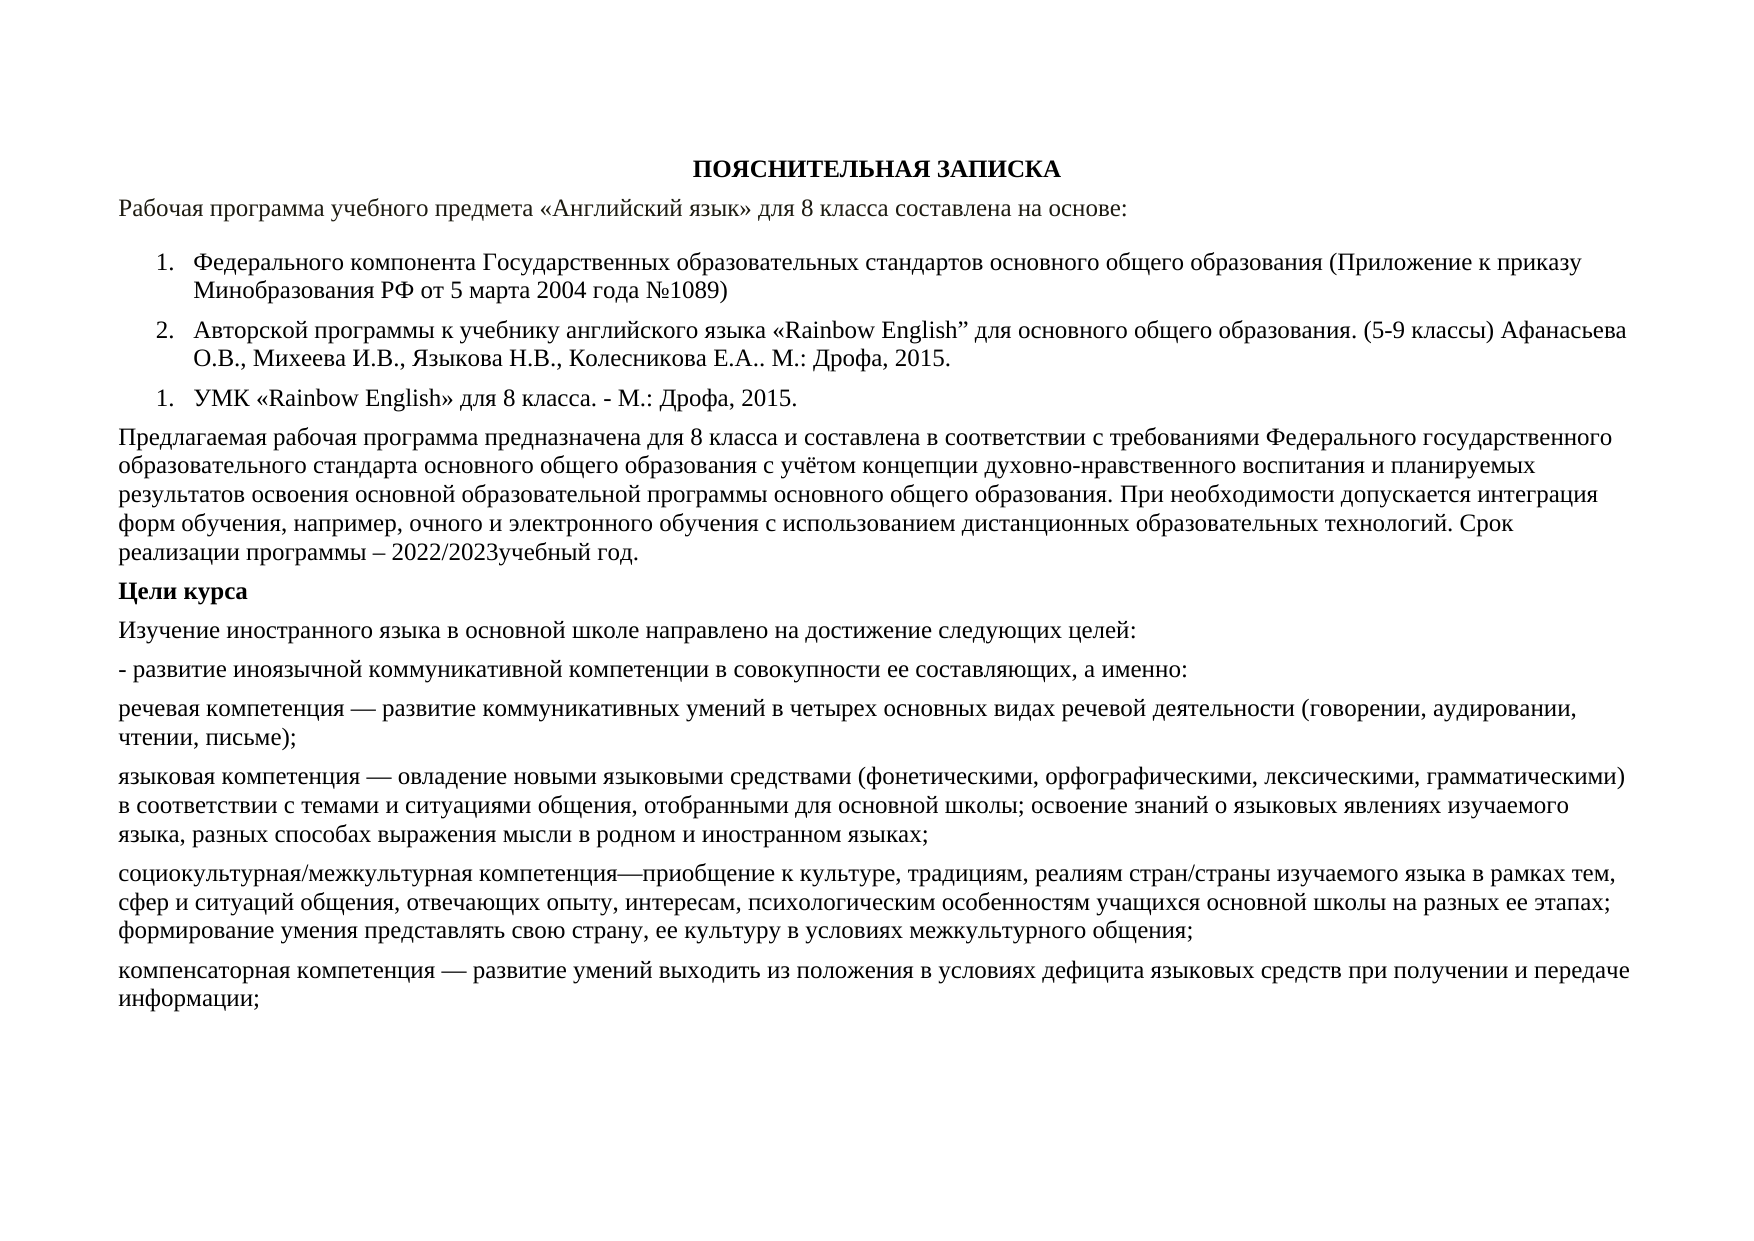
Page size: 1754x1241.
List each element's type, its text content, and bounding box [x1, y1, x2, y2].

text компенсаторная компетенция — развитие умений выходить из положения в условиях дефицита языковых средств при получении и передаче информации; [118, 955, 1636, 1012]
text ПОЯСНИТЕЛЬНАЯ ЗАПИСКА [118, 154, 1636, 183]
text Предлагаемая рабочая программа предназначена для 8 класса и составлена в соответствии с требованиями Федерального государственного образовательного стандарта основного общего образования с учётом концепции духовно-нравственного воспитания и планируемых результатов освоения основной образовательной программы основного общего образования. При необходимости допускается интеграция форм обучения, например, очного и электронного обучения с использованием дистанционных образовательных технологий. Срок реализации программы – 2022/2023учебный год. [118, 422, 1636, 566]
text - развитие иноязычной коммуникативной компетенции в совокупности ее составляющих, а именно: [118, 654, 1636, 683]
text языковая компетенция — овладение новыми языковыми средствами (фонетическими, орфографическими, лексическими, грамматическими) в соответствии c темами и ситуациями общения, отобранными для основной школы; освоение знаний о языковых явлениях изучаемого языка, разных способах выражения мысли в родном и иностранном языках; [118, 761, 1636, 848]
list УМК «Rainbow English» для 8 класса. - М.: Дрофа, 2015. [156, 383, 1636, 411]
text Рабочая программа учебного предмета «Английский язык» для 8 класса составлена на основе: [118, 193, 1636, 222]
list Федерального компонента Государственных образовательных стандартов основного общего образования (Приложение к приказу Минобразования РФ от 5 марта 2004 года №1089) [156, 247, 1636, 304]
text социокультурная/межкультурная компетенция—приобщение к культуре, традициям, реалиям стран/страны изучаемого языка в рамках тем, сфер и ситуаций общения, отвечающих опыту, интересам, психологическим особенностям учащихся основной школы на разных ее этапах; формирование умения представлять свою страну, ее культуру в условиях межкультурного общения; [118, 858, 1636, 944]
text Цели курса [118, 576, 1636, 605]
list Авторской программы к учебнику английского языка «Rainbow English” для основного общего образования. (5-9 классы) Афанасьева О.В., Михеева И.В., Языкова Н.В., Колесникова Е.А.. М.: Дрофа, 2015. [156, 315, 1636, 372]
text речевая компетенция — развитие коммуникативных умений в четырех основных видах речевой деятельности (говорении, аудировании, чтении, письме); [118, 693, 1636, 751]
text Изучение иностранного языка в основной школе направлено на достижение следующих целей: [118, 615, 1636, 644]
